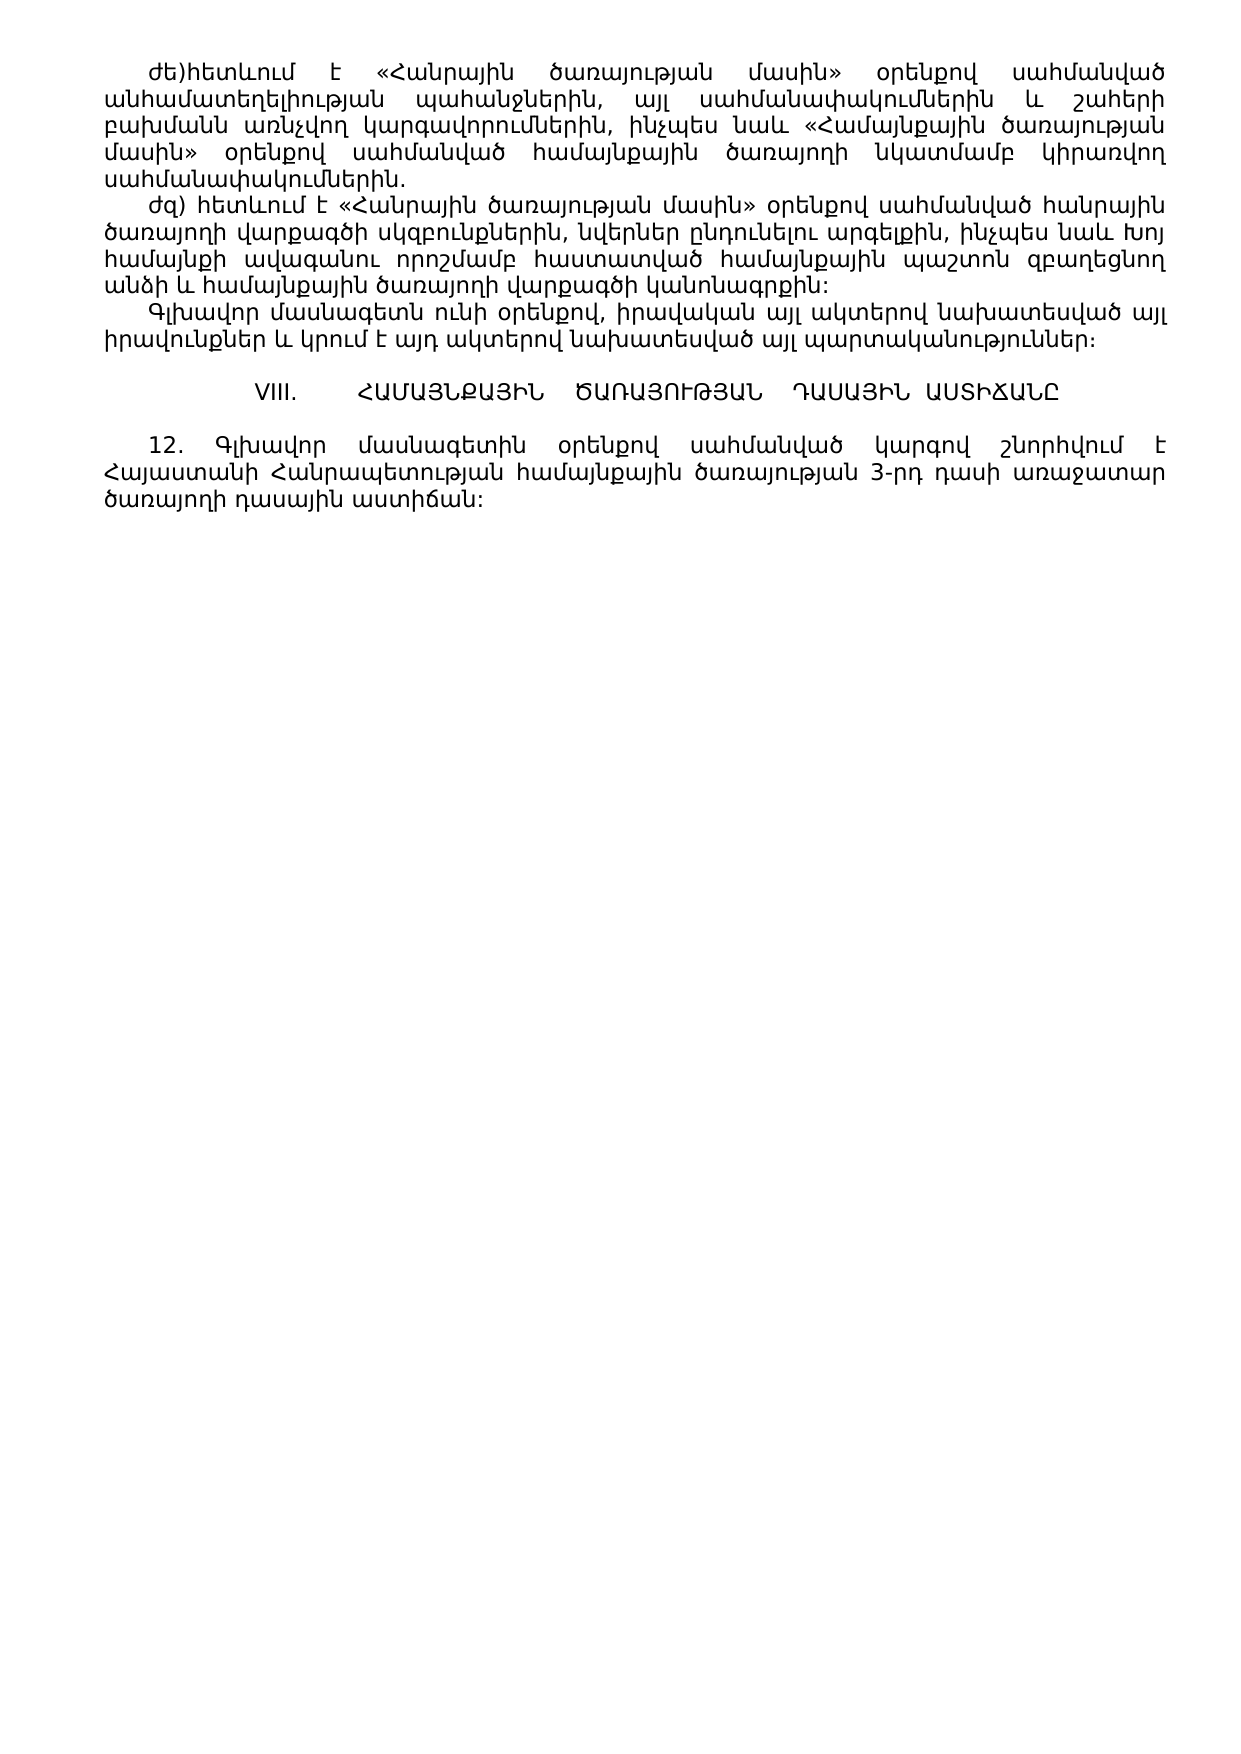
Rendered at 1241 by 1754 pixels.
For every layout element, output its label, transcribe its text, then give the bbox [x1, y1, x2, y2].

text 12. Գլխավոր մասնագետին օրենքով սահմանված կարգով շնորհվում է Հայաստանի Հանրապետության համայնքային ծառայության 3-րդ դասի առաջատար ծառայողի դասային աստիճան: [103, 432, 1167, 512]
text Գլխավոր մասնագետն ունի oրենքով, իրավական այլ ակտերով նախատեսված այլ իրավունքներ և կրում է այդ ակտերով նախատեսված այլ պարտականություններ։ [103, 299, 1167, 352]
text ժզ) հետևում է «Հանրային ծառայության մասին» օրենքով սահմանված հանրային ծառայողի վարքագծի սկզբունքներին, նվերներ ընդունելու արգելքին, ինչպես նաև Խոյ համայնքի ավագանու որոշմամբ հաստատված համայնքային պաշտոն զբաղեցնող անձի և համայնքային ծառայողի վարքագծի կանոնագրքին: [103, 192, 1167, 299]
text VIII. ՀԱՄԱՅՆՔԱՅԻՆ ԾԱՌԱՅՈՒԹՅԱՆ ԴԱՍԱՅԻՆ ԱՍՏԻՃԱՆԸ [103, 379, 1167, 406]
text ժե)հետևում է «Հանրային ծառայության մասին» օրենքով սահմանված անհամատեղելիության պահանջներին, այլ սահմանափակումներին և շահերի բախմանն առնչվող կարգավորումներին, ինչպես նաև «Համայնքային ծառայության մասին» օրենքով սահմանված համայնքային ծառայողի նկատմամբ կիրառվող սահմանափակումներին. [103, 59, 1167, 192]
